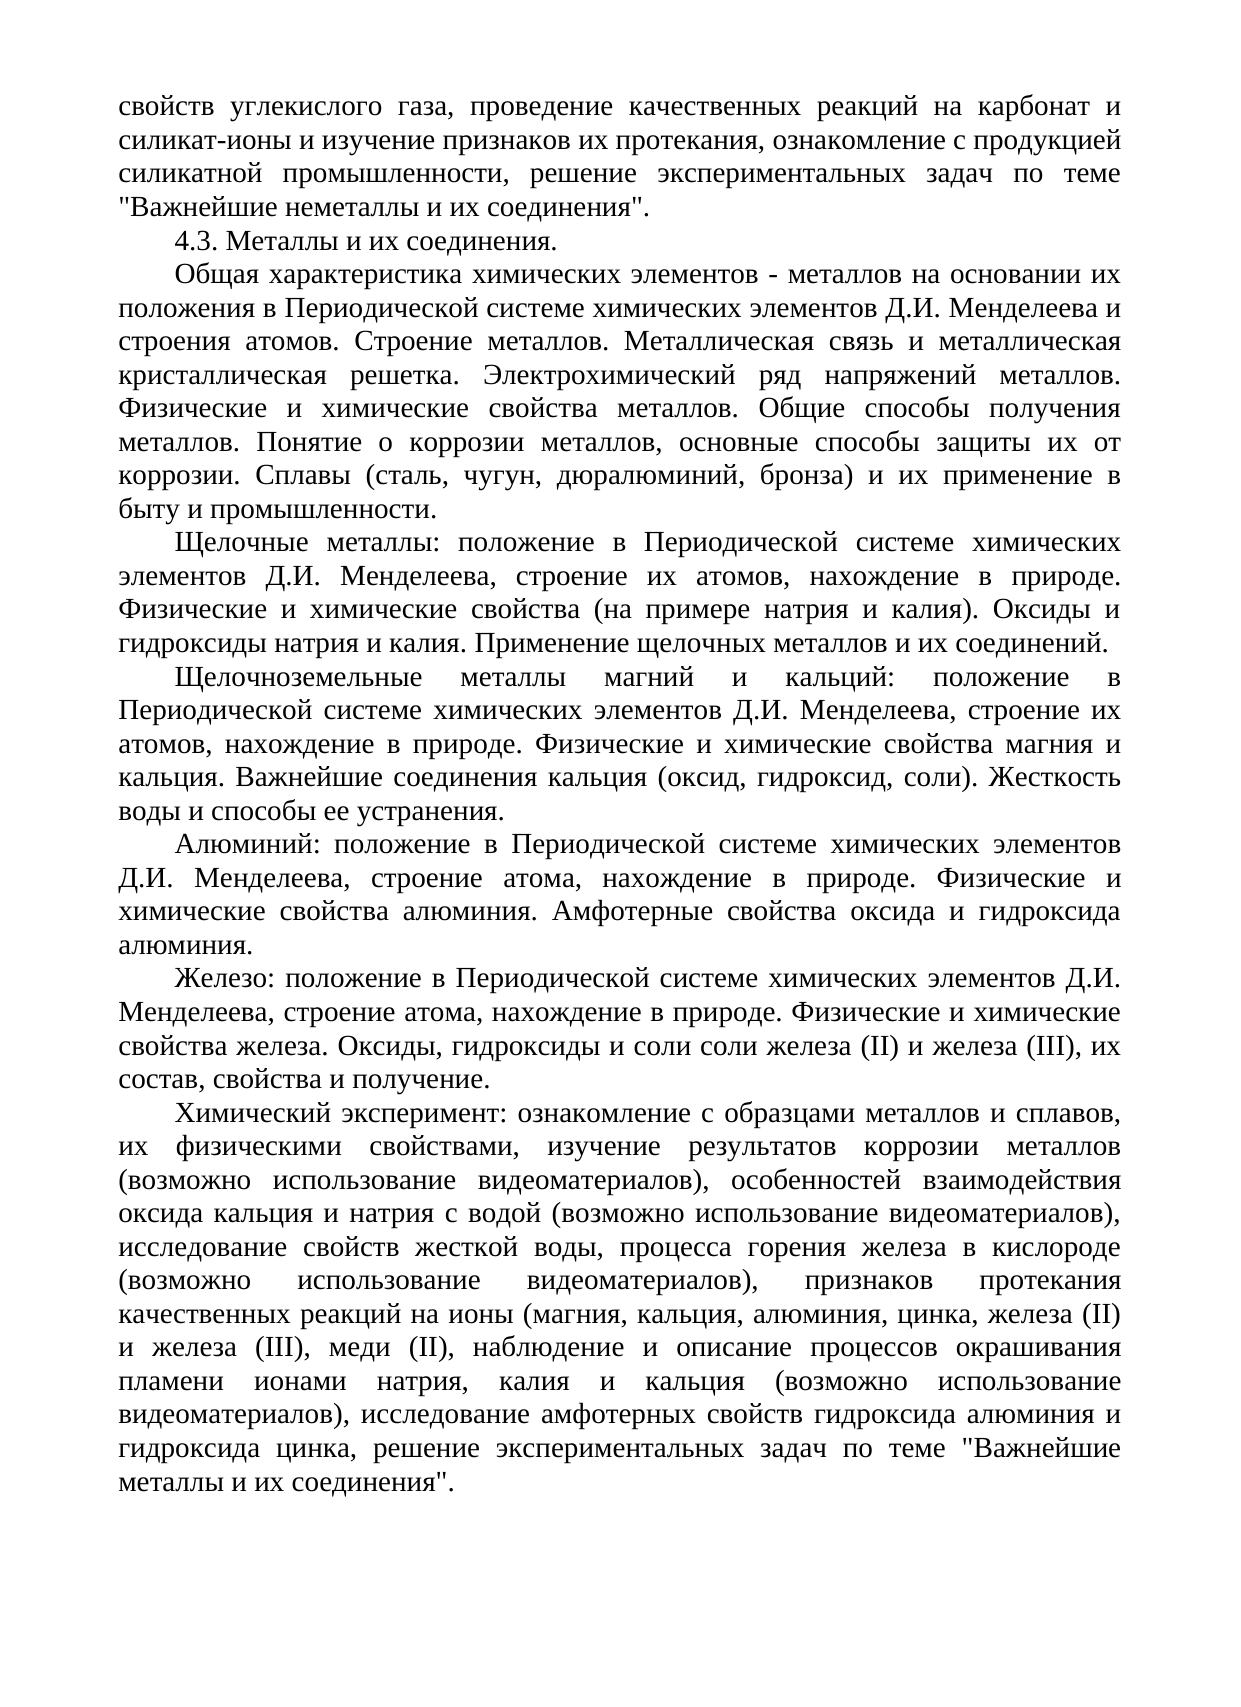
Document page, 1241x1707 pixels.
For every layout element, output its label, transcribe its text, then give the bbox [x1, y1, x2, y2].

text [118, 88, 1122, 223]
text Алюминий: положение в Периодической системе химических элементов Д.И. Менделеева, строение атома, нахождение в природе. Физические и химические свойства алюминия. Амфотерные свойства оксида и гидроксида алюминия. [118, 826, 1122, 961]
text 4.3. Металлы и их соединения. [118, 223, 1122, 256]
text Химический эксперимент: ознакомление с образцами металлов и сплавов, их физическими свойствами, изучение результатов коррозии металлов (возможно использование видеоматериалов), особенностей взаимодействия оксида кальция и натрия с водой (возможно использование видеоматериалов), исследование свойств жесткой воды, процесса горения железа в кислороде (возможно использование видеоматериалов), признаков протекания качественных реакций на ионы (магния, кальция, алюминия, цинка, железа (II) и железа (III), меди (II), наблюдение и описание процессов окрашивания пламени ионами натрия, калия и кальция (возможно использование видеоматериалов), исследование амфотерных свойств гидроксида алюминия и гидроксида цинка, решение экспериментальных задач по теме "Важнейшие металлы и их соединения". [118, 1095, 1122, 1497]
text Щелочные металлы: положение в Периодической системе химических элементов Д.И. Менделеева, строение их атомов, нахождение в природе. Физические и химические свойства (на примере натрия и калия). Оксиды и гидроксиды натрия и калия. Применение щелочных металлов и их соединений. [118, 524, 1122, 659]
text Общая характеристика химических элементов - металлов на основании их положения в Периодической системе химических элементов Д.И. Менделеева и строения атомов. Строение металлов. Металлическая связь и металлическая кристаллическая решетка. Электрохимический ряд напряжений металлов. Физические и химические свойства металлов. Общие способы получения металлов. Понятие о коррозии металлов, основные способы защиты их от коррозии. Сплавы (сталь, чугун, дюралюминий, бронза) и их применение в быту и промышленности. [118, 256, 1122, 524]
text Щелочноземельные металлы магний и кальций: положение в Периодической системе химических элементов Д.И. Менделеева, строение их атомов, нахождение в природе. Физические и химические свойства магния и кальция. Важнейшие соединения кальция (оксид, гидроксид, соли). Жесткость воды и способы ее устранения. [118, 659, 1122, 826]
text Железо: положение в Периодической системе химических элементов Д.И. Менделеева, строение атома, нахождение в природе. Физические и химические свойства железа. Оксиды, гидроксиды и соли соли железа (II) и железа (III), их состав, свойства и получение. [118, 961, 1122, 1095]
